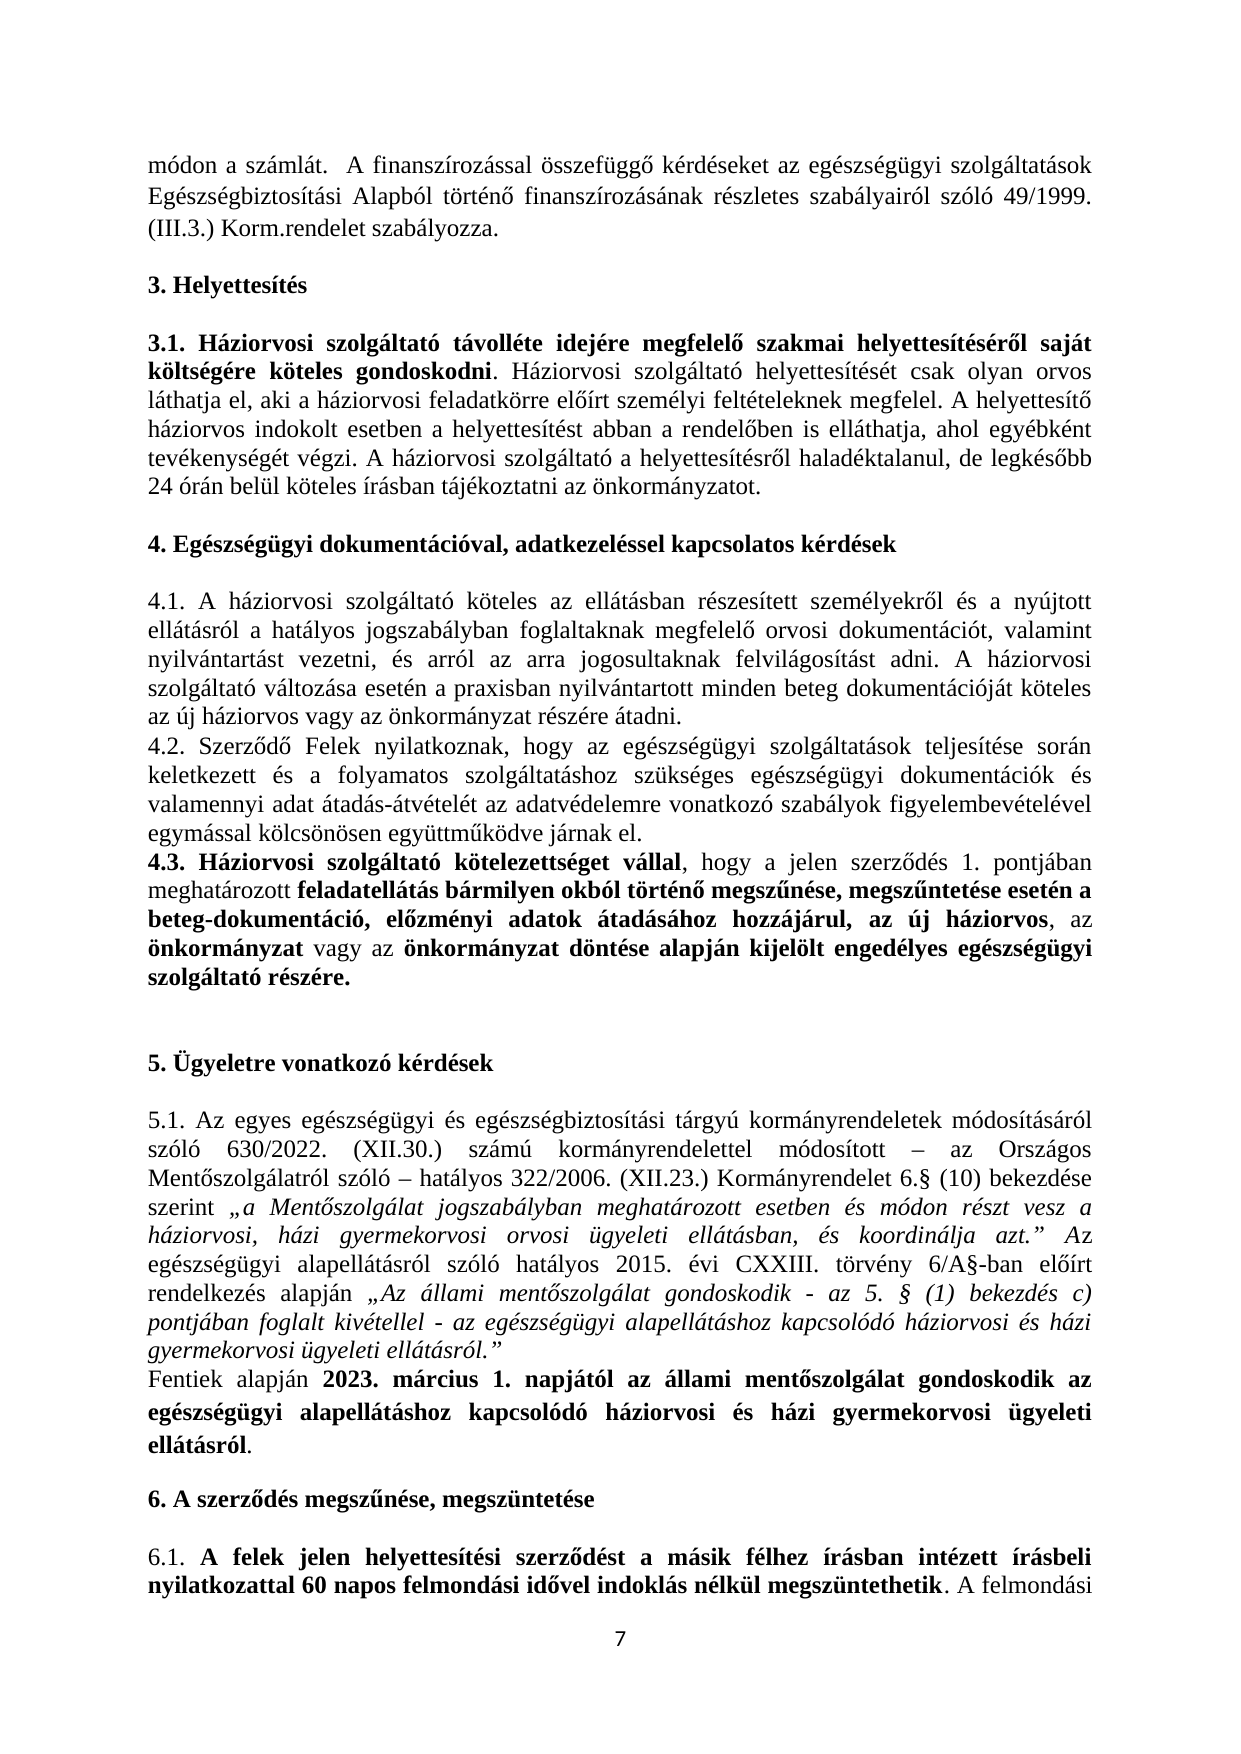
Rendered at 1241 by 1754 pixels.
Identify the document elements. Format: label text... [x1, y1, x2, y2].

text 4.1. A háziorvosi szolgáltató köteles az ellátásban részesített személyekről és a nyújtott ellátásról a hatályos jogszabályban foglaltaknak megfelelő orvosi dokumentációt, valamint nyilvántartást vezetni, és arról az arra jogosultaknak felvilágosítást adni. A háziorvosi szolgáltató változása esetén a praxisban nyilvántartott minden beteg dokumentációját köteles az új háziorvos vagy az önkormányzat részére átadni. [148, 586, 1093, 730]
text 5.1. Az egyes egészségügyi és egészségbiztosítási tárgyú kormányrendeletek módosításáról szóló 630/2022. (XII.30.) számú kormányrendelettel módosított – az Országos Mentőszolgálatról szóló – hatályos 322/2006. (XII.23.) Kormányrendelet 6.§ (10) bekezdése szerint „a Mentőszolgálat jogszabályban meghatározott esetben és módon részt vesz a háziorvosi, házi gyermekorvosi orvosi ügyeleti ellátásban, és koordinálja azt.” Az egészségügyi alapellátásról szóló hatályos 2015. évi CXXIII. törvény 6/A§-ban előírt rendelkezés alapján „Az állami mentőszolgálat gondoskodik - az 5. § (1) bekezdés c) pontjában foglalt kivétellel - az egészségügyi alapellátáshoz kapcsolódó háziorvosi és házi gyermekorvosi ügyeleti ellátásról.” [148, 1106, 1093, 1364]
text Fentiek alapján 2023. március 1. napjától az állami mentőszolgálat gondoskodik az egészségügyi alapellátáshoz kapcsolódó háziorvosi és házi gyermekorvosi ügyeleti ellátásról. [148, 1364, 1093, 1459]
text 4.3. Háziorvosi szolgáltató kötelezettséget vállal, hogy a jelen szerződés 1. pontjában meghatározott feladatellátás bármilyen okból történő megszűnése, megszűntetése esetén a beteg-dokumentáció, előzményi adatok átadásához hozzájárul, az új háziorvos, az önkormányzat vagy az önkormányzat döntése alapján kijelölt engedélyes egészségügyi szolgáltató részére. [148, 847, 1093, 991]
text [148, 148, 1093, 241]
text 5. Ügyeletre vonatkozó kérdések [148, 1048, 1093, 1077]
text 3. Helyettesítés [148, 270, 1093, 299]
text 4.2. Szerződő Felek nyilatkoznak, hogy az egészségügyi szolgáltatások teljesítése során keletkezett és a folyamatos szolgáltatáshoz szükséges egészségügyi dokumentációk és valamennyi adat átadás-átvételét az adatvédelemre vonatkozó szabályok figyelembevételével egymással kölcsönösen együttműködve járnak el. [148, 730, 1093, 847]
text 3.1. Háziorvosi szolgáltató távolléte idejére megfelelő szakmai helyettesítéséről saját költségére köteles gondoskodni. Háziorvosi szolgáltató helyettesítését csak olyan orvos láthatja el, aki a háziorvosi feladatkörre előírt személyi feltételeknek megfelel. A helyettesítő háziorvos indokolt esetben a helyettesítést abban a rendelőben is elláthatja, ahol egyébként tevékenységét végzi. A háziorvosi szolgáltató a helyettesítésről haladéktalanul, de legkésőbb 24 órán belül köteles írásban tájékoztatni az önkormányzatot. [148, 328, 1093, 500]
text 6. A szerződés megszűnése, megszüntetése [148, 1484, 1093, 1513]
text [148, 1542, 1093, 1599]
text 4. Egészségügyi dokumentációval, adatkezeléssel kapcsolatos kérdések [148, 529, 1093, 558]
